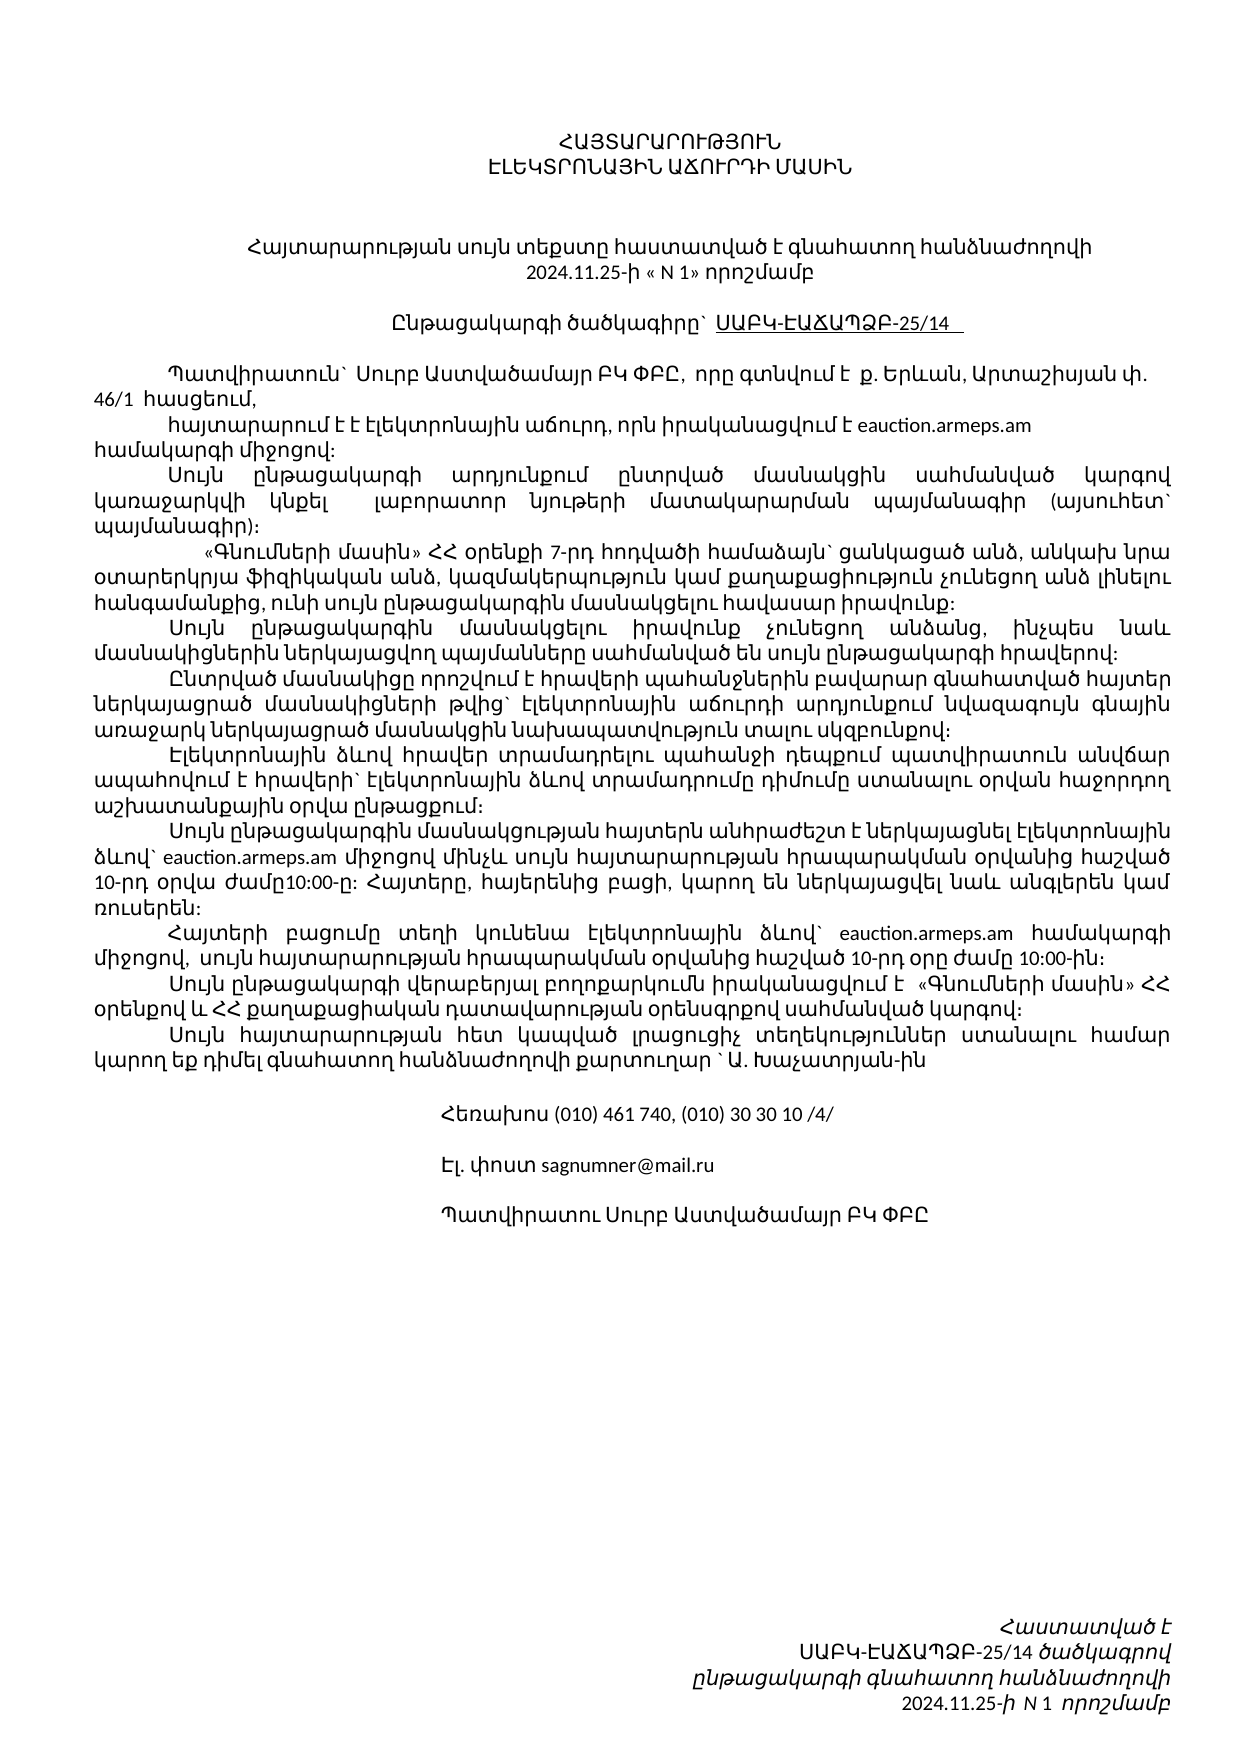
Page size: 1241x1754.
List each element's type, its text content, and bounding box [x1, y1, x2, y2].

text 2024.11.25 -ի « N 1» որոշմամբ [94, 259, 1171, 285]
text «Գնումների մասին» ՀՀ օրենքի 7-րդ հոդվածի համաձայն` ցանկացած անձ, անկախ նրա օտարերկրյա ֆիզիկական անձ, կազմակերպություն կամ քաղաքացիություն չունեցող անձ լինելու հանգամանքից, ունի սույն ընթացակարգին մասնակցելու հավասար իրավունք: [94, 539, 1171, 615]
text Հայտերի բացումը տեղի կունենա էլեկտրոնային ձևով` eauction.armeps.am համակարգի միջոցով, սույն հայտարարության հրապարակման օրվանից հաշված 10-րդ օրը ժամը 10:00-ին։ [94, 920, 1171, 971]
text հայտարարում է է էլեկտրոնային աճուրդ, որն իրականացվում է eauction.armeps.am համակարգի միջոցով: [94, 412, 1171, 463]
text Հայտարարության սույն տեքստը հաստատված է գնահատող հանձնաժողովի [94, 234, 1171, 259]
text ԷԼԵԿՏՐՈՆԱՅԻՆ ԱՃՈՒՐԴԻ ՄԱՍԻՆ [94, 154, 1171, 180]
text Պատվիրատուն` Սուրբ Աստվածամայր ԲԿ ՓԲԸ, որը գտնվում է ք. Երևան, Արտաշիսյան փ. 46/1 հասցեում, [94, 361, 1171, 412]
text ընթացակարգի գնահատող հանձնաժողովի [94, 1665, 1171, 1690]
text ՀԱՅՏԱՐԱՐՈՒԹՅՈՒՆ [94, 129, 1171, 154]
text Սույն ընթացակարգի արդյունքում ընտրված մասնակցին սահմանված կարգով կառաջարկվի կնքել լաբորատոր նյութերի մատակարարման պայմանագիր (այսուհետ` պայմանագիր)։ [94, 463, 1171, 539]
text Սույն հայտարարության հետ կապված լրացուցիչ տեղեկություններ ստանալու համար կարող եք դիմել գնահատող հանձնաժողովի քարտուղար ` Ա. Խաչատրյան-ին [94, 1022, 1171, 1073]
text Հեռախոս (010) 461 740, (010) 30 30 10 /4/ [94, 1101, 1171, 1126]
text Հաստատված է [94, 1614, 1171, 1639]
text Սույն ընթացակարգի վերաբերյալ բողոքարկումն իրականացվում է «Գնումների մասին» ՀՀ օրենքով և ՀՀ քաղաքացիական դատավարության օրենսգրքով սահմանված կարգով։ [94, 971, 1171, 1022]
text ՍԱԲԿ-ԷԱՃԱՊՁԲ-25/14 ծածկագրով [94, 1639, 1171, 1665]
text Ընթացակարգի ծածկագիրը` ՍԱԲԿ-ԷԱՃԱՊՁԲ-25/14 [94, 310, 1171, 336]
text Ընտրված մասնակիցը որոշվում է հրավերի պահանջներին բավարար գնահատված հայտեր ներկայացրած մասնակիցների թվից` էլեկտրոնային աճուրդի արդյունքում նվազագույն գնային առաջարկ ներկայացրած մասնակցին նախապատվություն տալու սկզբունքով։ [94, 666, 1171, 742]
text Սույն ընթացակարգին մասնակցության հայտերն անհրաժեշտ է ներկայացնել էլեկտրոնային ձևով` eauction.armeps.am միջոցով մինչև սույն հայտարարության հրապարակման օրվանից հաշված 10-րդ օրվա ժամը10:00-ը: Հայտերը, հայերենից բացի, կարող են ներկայացվել նաև անգլերեն կամ ռուսերեն: [94, 818, 1171, 920]
text Էլեկտրոնային ձևով հրավեր տրամադրելու պահանջի դեպքում պատվիրատուն անվճար ապահովում է հրավերի` էլեկտրոնային ձևով տրամադրումը դիմումը ստանալու օրվան հաջորդող աշխատանքային օրվա ընթացքում։ [94, 742, 1171, 818]
text Սույն ընթացակարգին մասնակցելու իրավունք չունեցող անձանց, ինչպես նաև մասնակիցներին ներկայացվող պայմանները սահմանված են սույն ընթացակարգի հրավերով: [94, 615, 1171, 666]
text 2024.11.25 -ի N 1 որոշմամբ [94, 1690, 1171, 1716]
text Էլ. փոստ sagnumner@mail.ru [94, 1152, 1171, 1177]
text Պատվիրատու Սուրբ Աստվածամայր ԲԿ ՓԲԸ [94, 1203, 1171, 1228]
